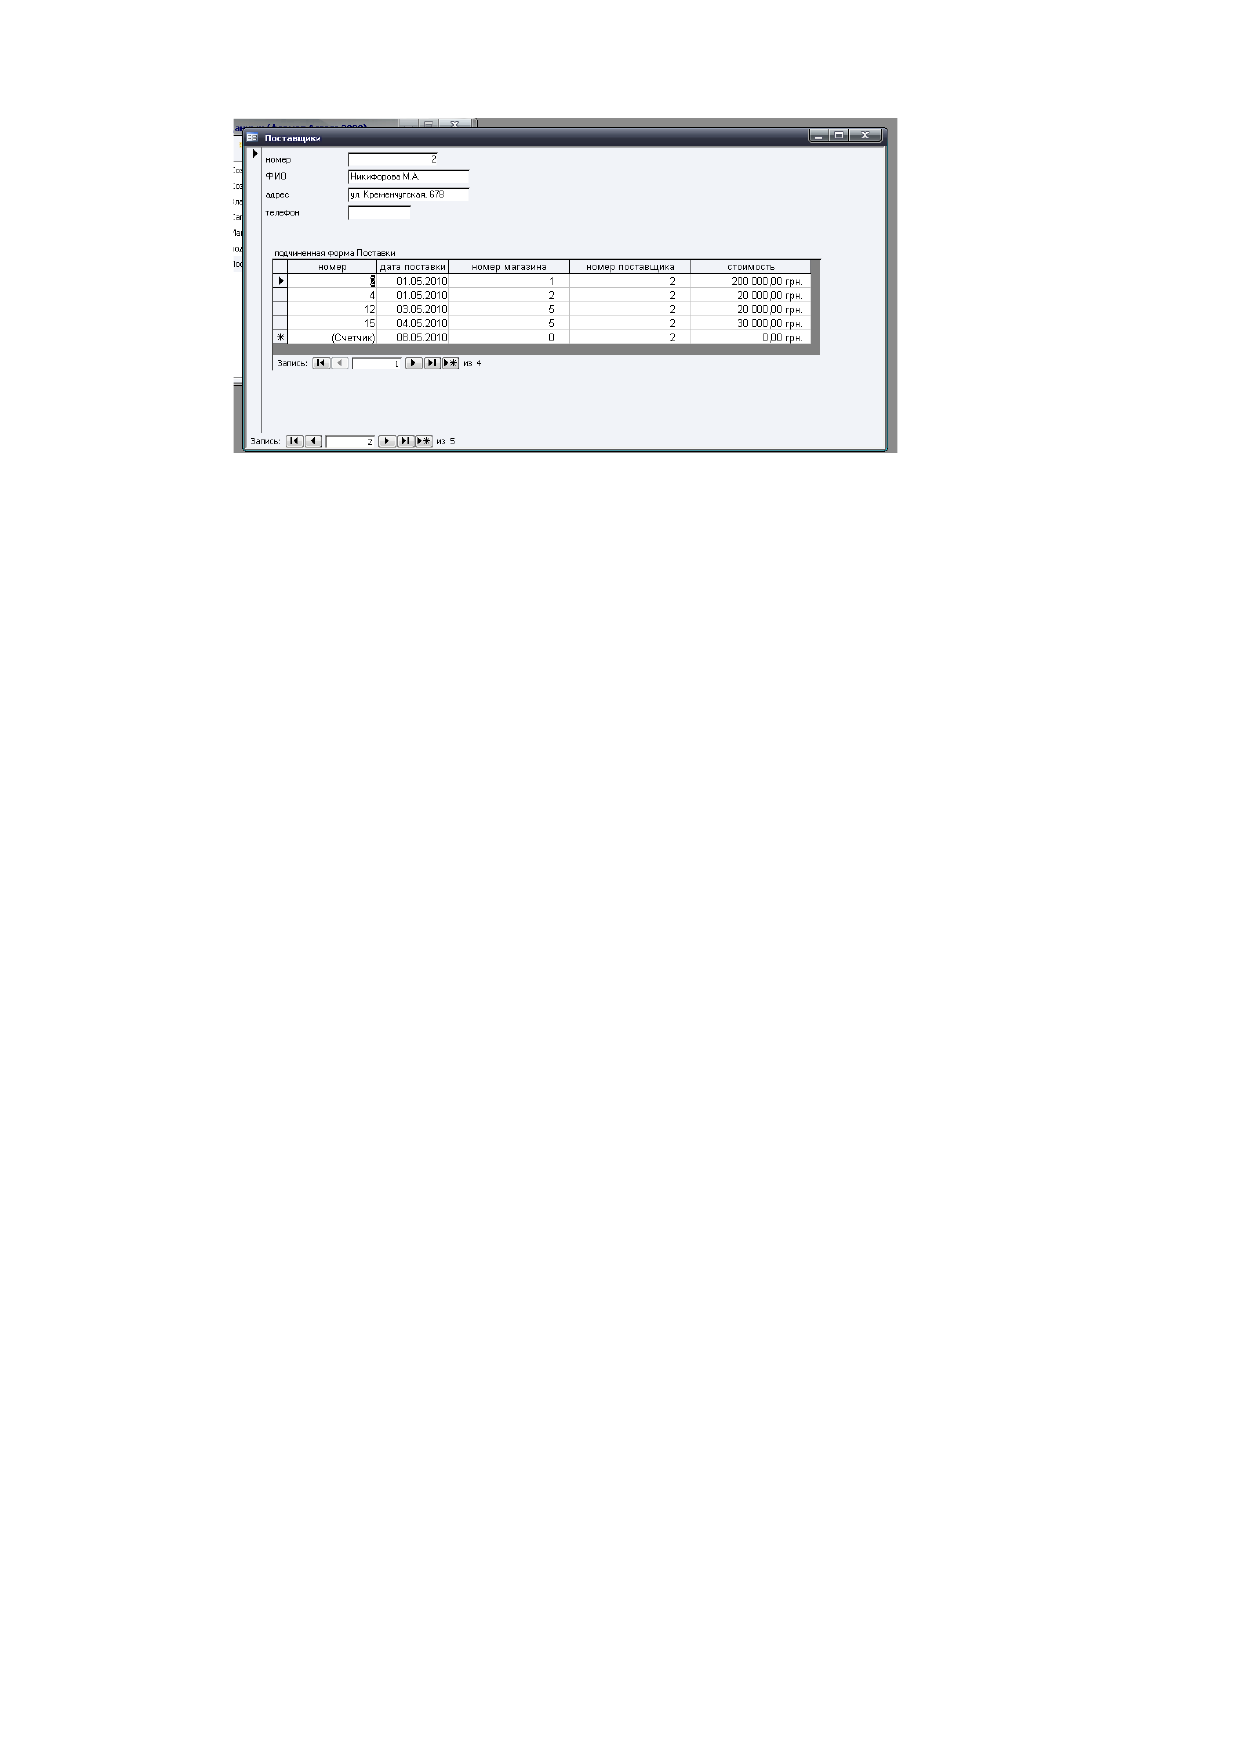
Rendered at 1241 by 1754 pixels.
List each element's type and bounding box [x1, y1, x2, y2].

picture [233, 118, 898, 453]
